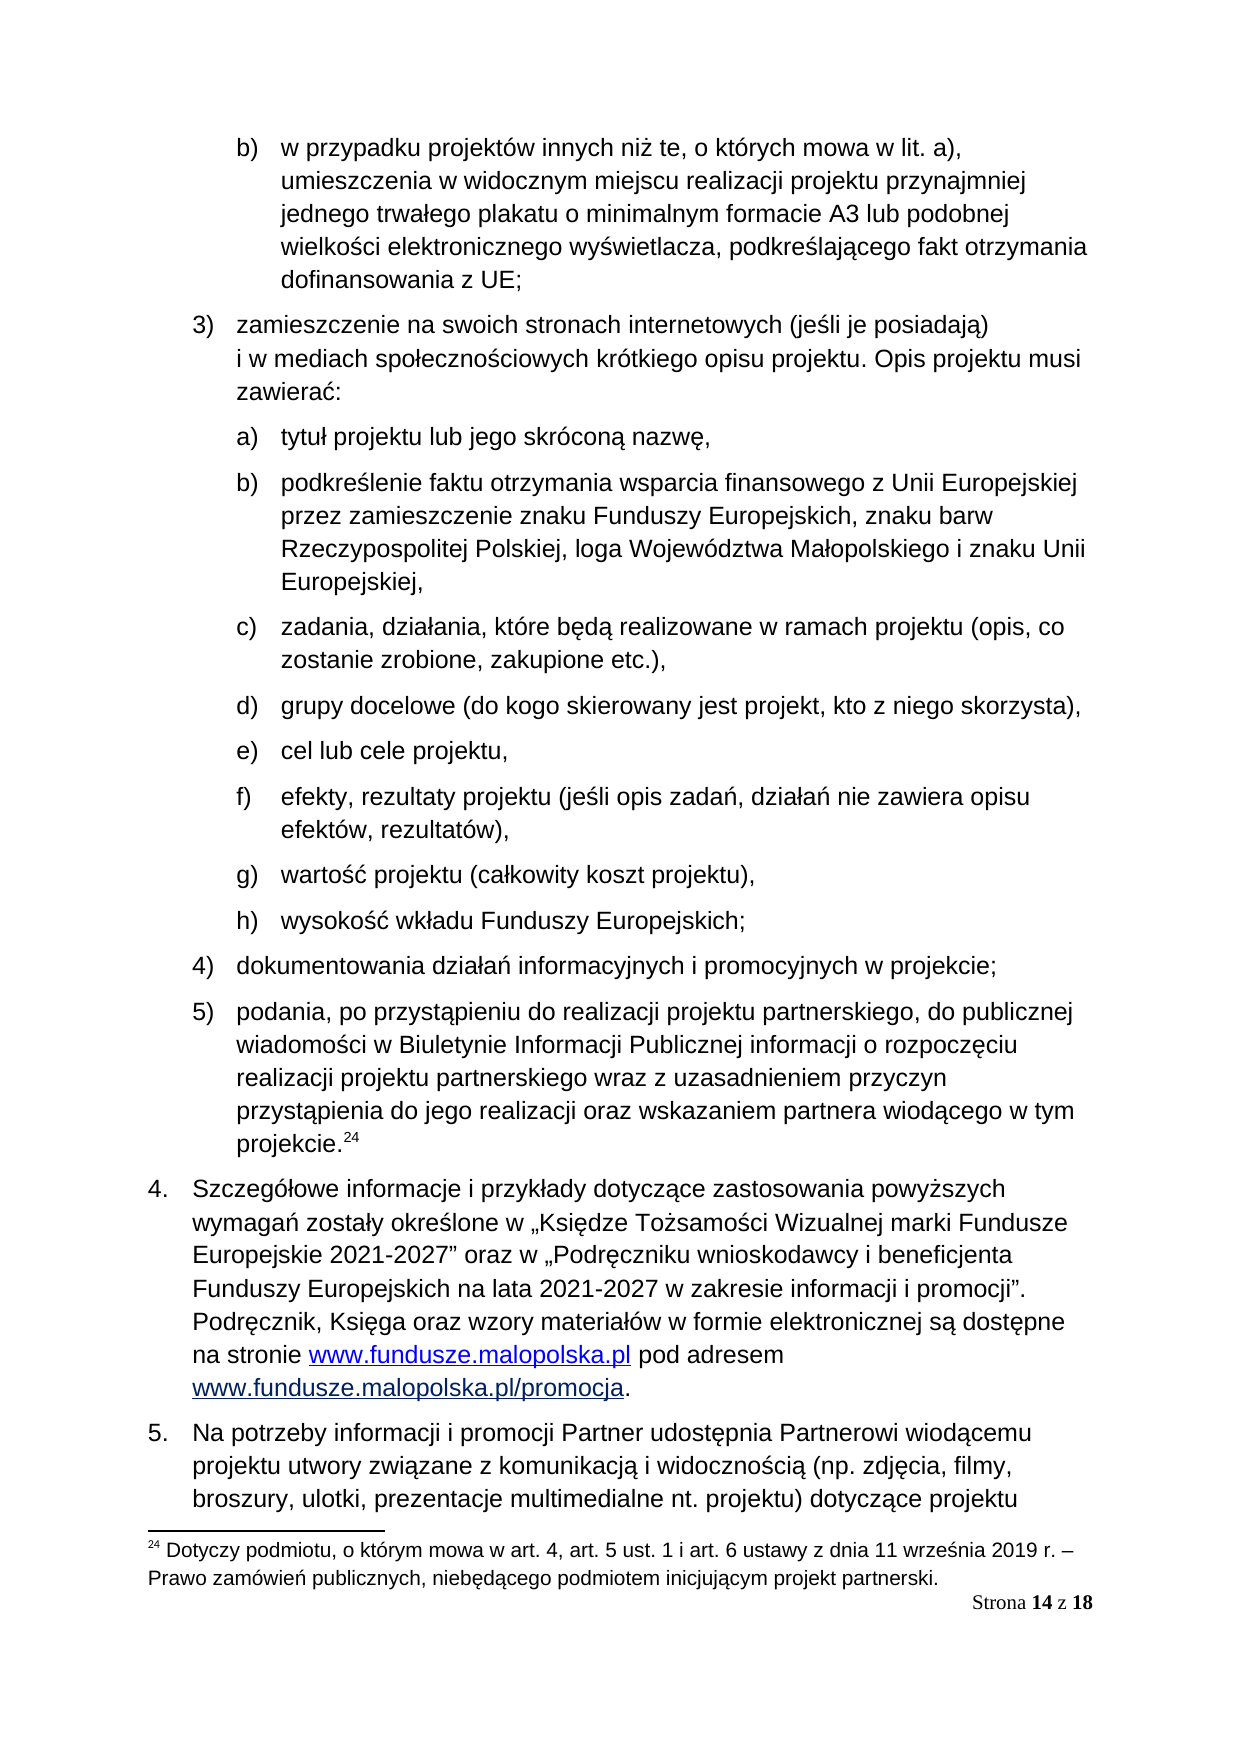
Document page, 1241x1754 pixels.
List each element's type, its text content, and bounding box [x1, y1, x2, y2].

list wartość projektu (całkowity koszt projektu), [236, 860, 1093, 889]
list grupy docelowe (do kogo skierowany jest projekt, kto z niego skorzysta), [236, 691, 1093, 719]
list Szczegółowe informacje i przykłady dotyczące zastosowania powyższych wymagań zostały określone w „Księdze Tożsamości Wizualnej marki Fundusze Europejskie 2021-2027” oraz w „Podręczniku wnioskodawcy i beneficjenta Funduszy Europejskich na lata 2021-2027 w zakresie informacji i promocji”. Podręcznik, Księga oraz wzory materiałów w formie elektronicznej są dostępne na stronie www.fundusze.malopolska.pl pod adresem www.fundusze.malopolska.pl/promocja. [148, 1174, 1093, 1401]
list podania, po przystąpieniu do realizacji projektu partnerskiego, do publicznej wiadomości w Biuletynie Informacji Publicznej informacji o rozpoczęciu realizacji projektu partnerskiego wraz z uzasadnieniem przyczyn przystąpienia do jego realizacji oraz wskazaniem partnera wiodącego w tym projekcie. [192, 997, 1093, 1158]
list zadania, działania, które będą realizowane w ramach projektu (opis, co zostanie zrobione, zakupione etc.), [236, 612, 1093, 674]
list zamieszczenie na swoich stronach internetowych (jeśli je posiadają) i w mediach społecznościowych krótkiego opisu projektu. Opis projektu musi zawierać: [192, 311, 1093, 405]
list cel lub cele projektu, [236, 736, 1093, 765]
list wysokość wkładu Funduszy Europejskich; [236, 906, 1093, 934]
list efekty, rezultaty projektu (jeśli opis zadań, działań nie zawiera opisu efektów, rezultatów), [236, 782, 1093, 843]
list w przypadku projektów innych niż te, o których mowa w lit. a), umieszczenia w widocznym miejscu realizacji projektu przynajmniej jednego trwałego plakatu o minimalnym formacie A3 lub podobnej wielkości elektronicznego wyświetlacza, podkreślającego fakt otrzymania dofinansowania z UE; [236, 133, 1093, 294]
list tytuł projektu lub jego skróconą nazwę, [236, 422, 1093, 451]
list podkreślenie faktu otrzymania wsparcia finansowego z Unii Europejskiej przez zamieszczenie znaku Funduszy Europejskich, znaku barw Rzeczypospolitej Polskiej, loga Województwa Małopolskiego i znaku Unii Europejskiej, [236, 468, 1093, 595]
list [148, 1418, 1093, 1513]
list dokumentowania działań informacyjnych i promocyjnych w projekcie; [192, 951, 1093, 980]
